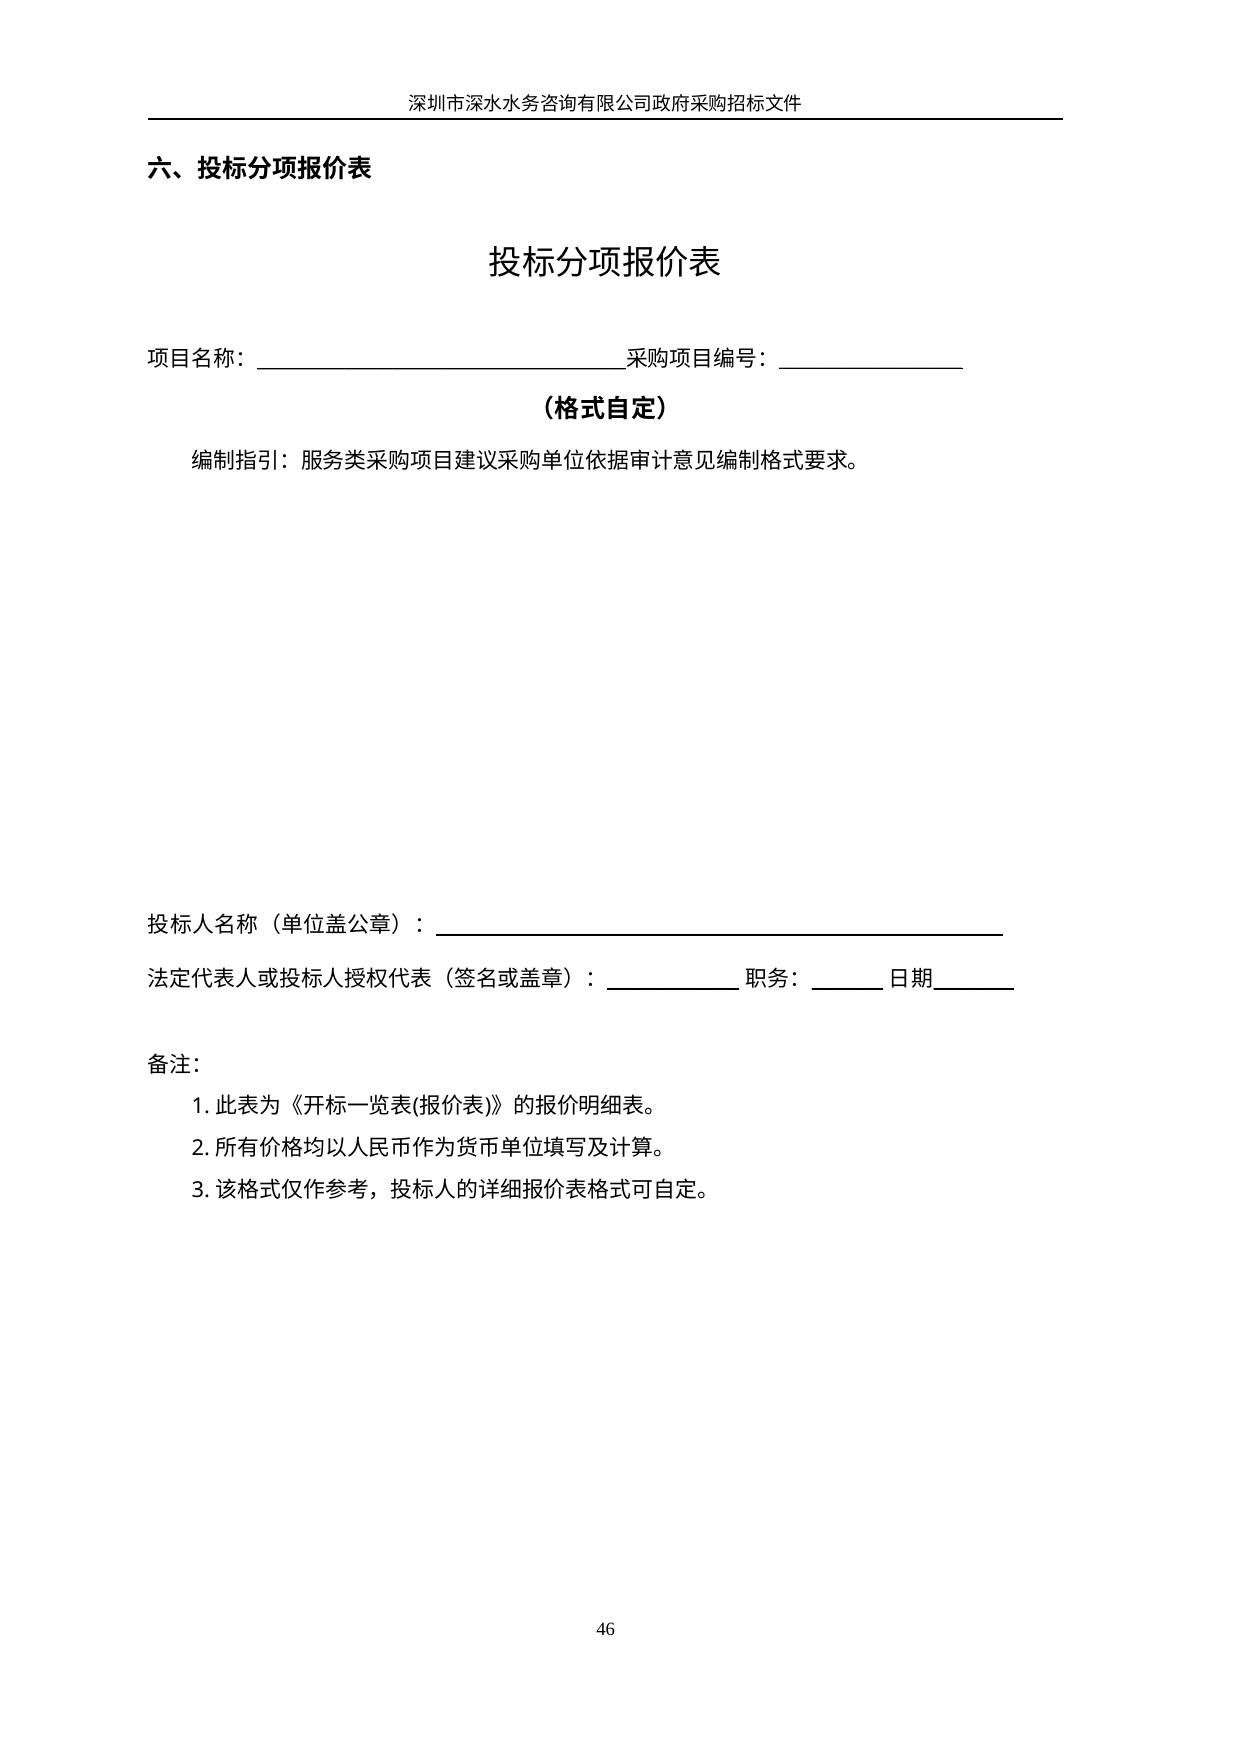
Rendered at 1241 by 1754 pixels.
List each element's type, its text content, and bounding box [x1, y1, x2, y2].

text 编制指引：服务类采购项目建议采购单位依据审计意见编制格式要求。 [148, 443, 1063, 474]
text 投标分项报价表 [148, 236, 1063, 284]
text 3. 该格式仅作参考，投标人的详细报价表格式可自定。 [191, 1164, 1063, 1206]
text 法定代表人或投标人授权代表（签名或盖章）：_____________ 职务：_______ 日期________ [148, 943, 1063, 997]
text 投标人名称（单位盖公章）：________________________________________________________ [148, 891, 1063, 943]
text 备注： [148, 1039, 1063, 1081]
text 项目名称：______________________________________采购项目编号：______________________ [148, 341, 1063, 372]
text （格式自定） [148, 388, 1063, 424]
text 2. 所有价格均以人民币作为货币单位填写及计算。 [191, 1122, 1063, 1164]
text 1. 此表为《开标一览表(报价表)》的报价明细表。 [191, 1081, 1063, 1122]
text 投标分项报价表 [148, 149, 1063, 185]
